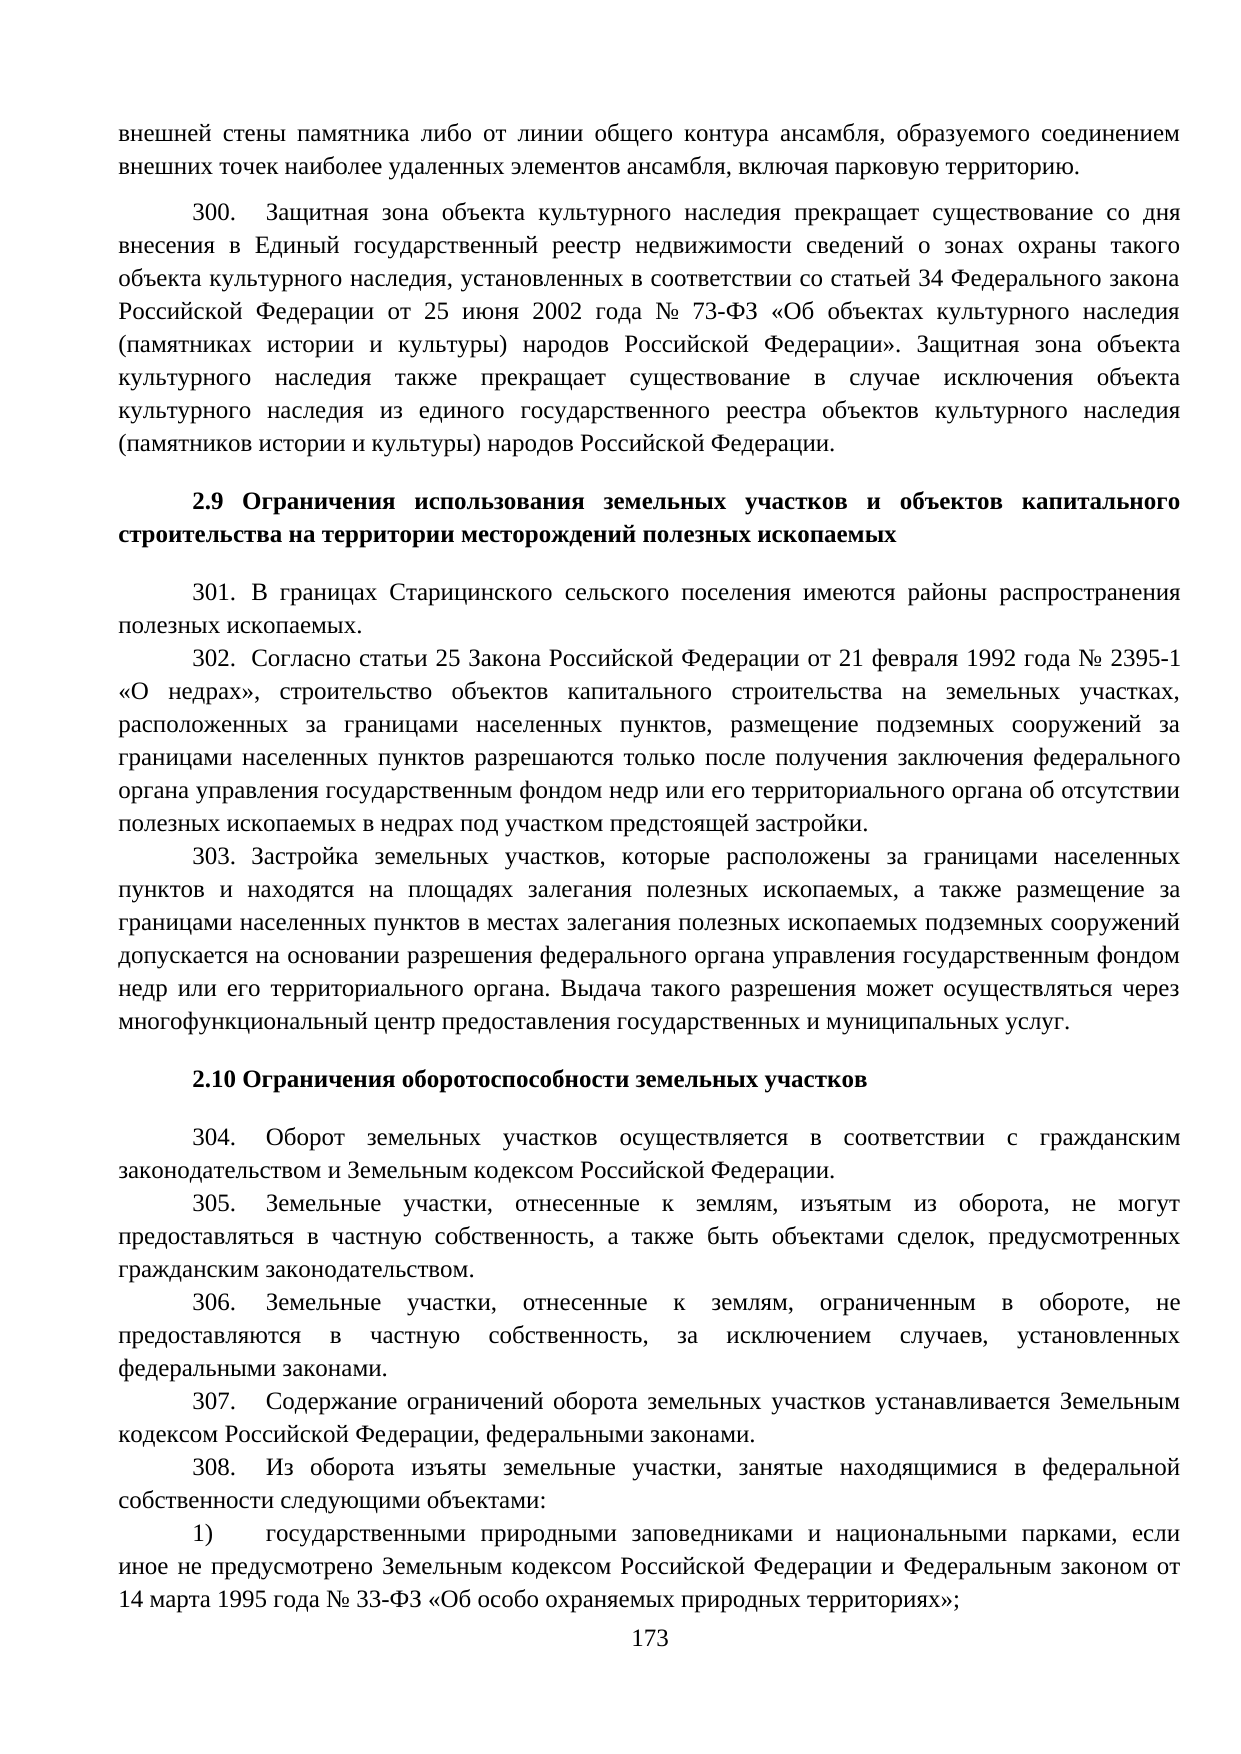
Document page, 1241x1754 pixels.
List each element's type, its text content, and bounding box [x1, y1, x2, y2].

list Защитная зона объекта культурного наследия прекращает существование со дня внесения в Единый государственный реестр недвижимости сведений о зонах охраны такого объекта культурного наследия, установленных в соответствии со статьей 34 Федерального закона Российской Федерации от 25 июня 2002 года № 73-ФЗ «Об объектах культурного наследия (памятниках истории и культуры) народов Российской Федерации». Защитная зона объекта культурного наследия также прекращает существование в случае исключения объекта культурного наследия из единого государственного реестра объектов культурного наследия (памятников истории и культуры) народов Российской Федерации. [118, 197, 1181, 457]
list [118, 118, 1181, 180]
list Земельные участки, отнесенные к землям, изъятым из оборота, не могут предоставляться в частную собственность, а также быть объектами сделок, предусмотренных гражданским законодательством. [118, 1188, 1181, 1283]
text 2.10 Ограничения оборотоспособности земельных участков [118, 1064, 1181, 1093]
list Оборот земельных участков осуществляется в соответствии с гражданским законодательством и Земельным кодексом Российской Федерации. [118, 1122, 1181, 1184]
list Застройка земельных участков, которые расположены за границами населенных пунктов и находятся на площадях залегания полезных ископаемых, а также размещение за границами населенных пунктов в местах залегания полезных ископаемых подземных сооружений допускается на основании разрешения федерального органа управления государственным фондом недр или его территориального органа. Выдача такого разрешения может осуществляться через многофункциональный центр предоставления государственных и муниципальных услуг. [118, 841, 1181, 1035]
list В границах Старицинского сельского поселения имеются районы распространения полезных ископаемых. [118, 577, 1181, 639]
list Содержание ограничений оборота земельных участков устанавливается Земельным кодексом Российской Федерации, федеральными законами. [118, 1386, 1181, 1448]
list Согласно статьи 25 Закона Российской Федерации от 21 февраля 1992 года № 2395-1 «О недрах», строительство объектов капитального строительства на земельных участках, расположенных за границами населенных пунктов, размещение подземных сооружений за границами населенных пунктов разрешаются только после получения заключения федерального органа управления государственным фондом недр или его территориального органа об отсутствии полезных ископаемых в недрах под участком предстоящей застройки. [118, 643, 1181, 837]
list Земельные участки, отнесенные к землям, ограниченным в обороте, не предоставляются в частную собственность, за исключением случаев, установленных федеральными законами. [118, 1287, 1181, 1382]
list Из оборота изъяты земельные участки, занятые находящимися в федеральной собственности следующими объектами: [118, 1452, 1181, 1514]
subtitle 2.9 Ограничения использования земельных участков и объектов капитального строительства на территории месторождений полезных ископаемых [118, 486, 1181, 548]
list государственными природными заповедниками и национальными парками, если иное не предусмотрено Земельным кодексом Российской Федерации и Федеральным законом от 14 марта 1995 года № 33-ФЗ «Об особо охраняемых природных территориях»; [118, 1518, 1181, 1613]
